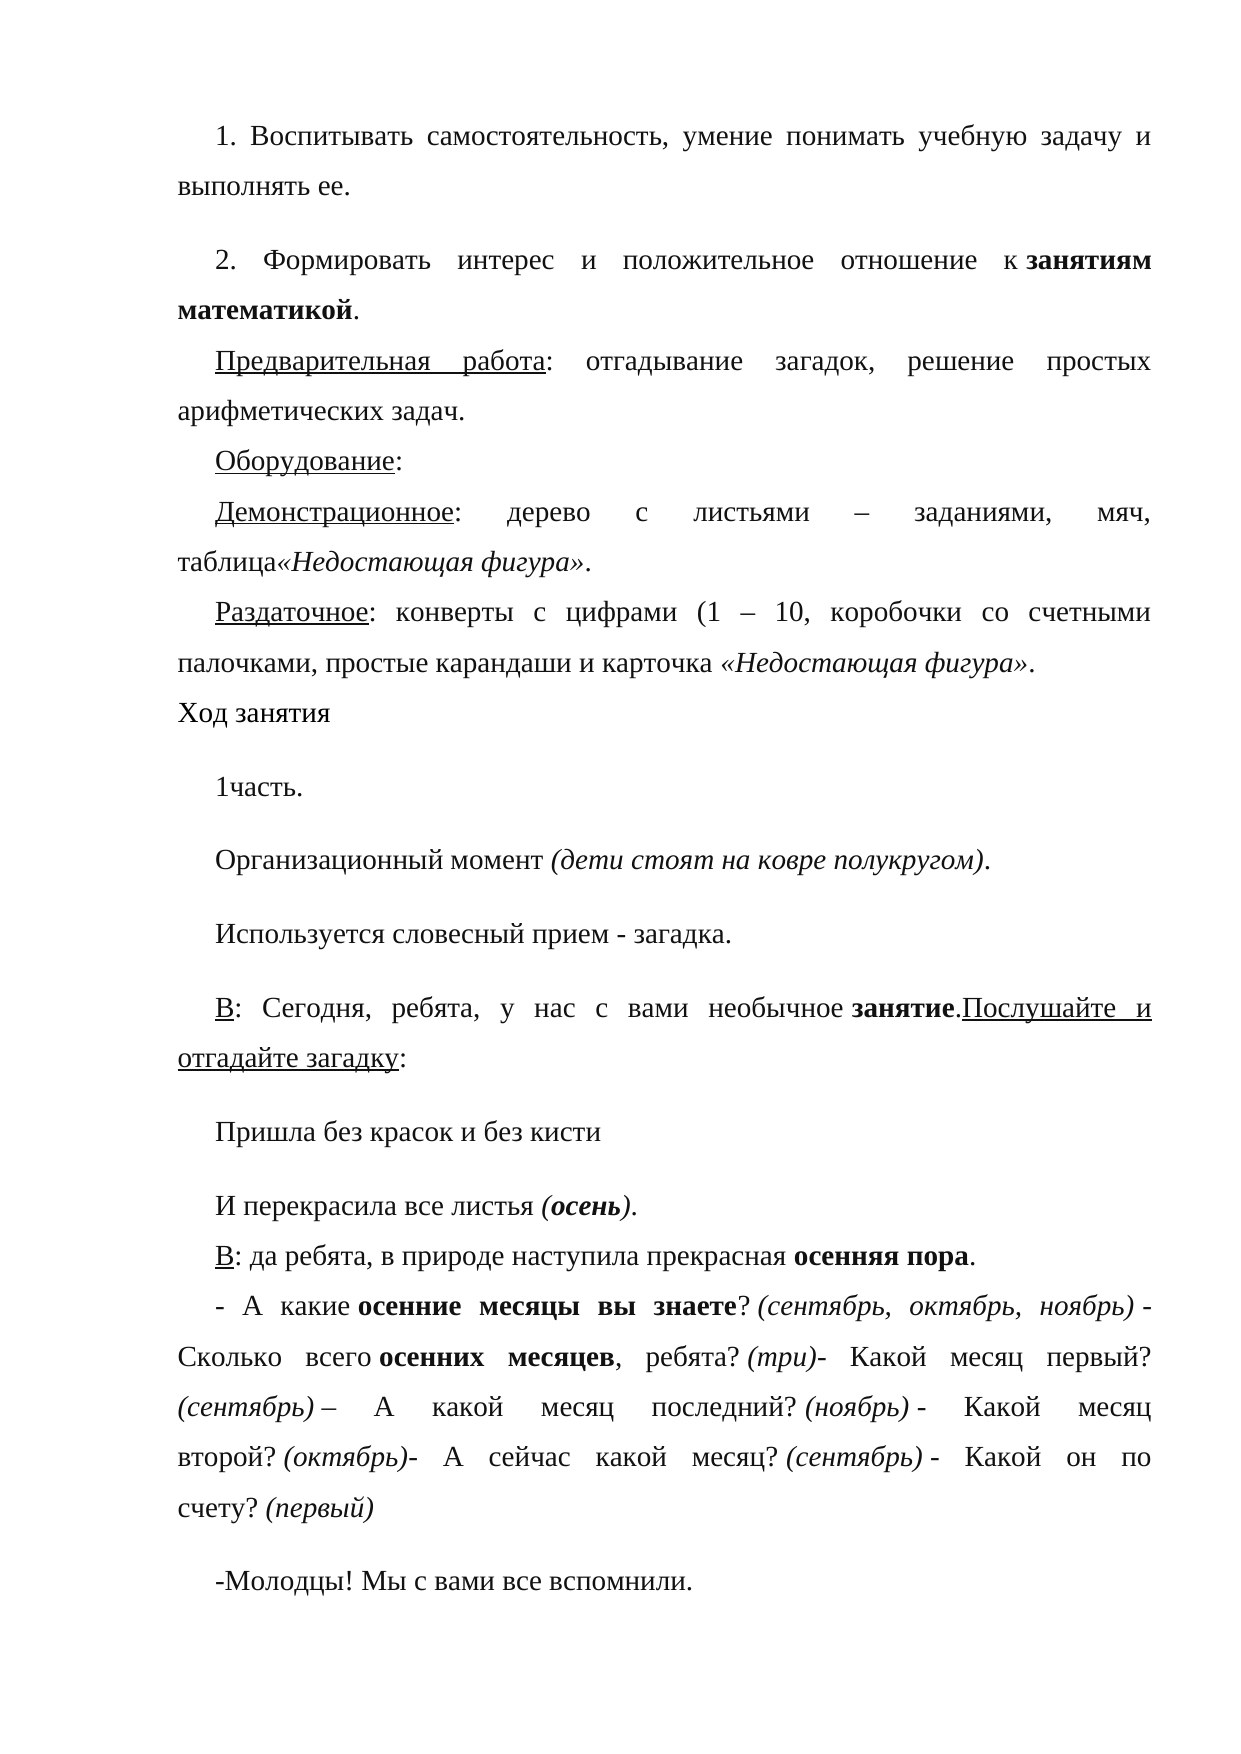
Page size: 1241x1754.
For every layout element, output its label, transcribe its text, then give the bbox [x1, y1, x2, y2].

text 1часть. [177, 769, 1152, 802]
text - А какие осенние месяцы вы знаете? (сентябрь, октябрь, ноябрь) - Сколько всего осенних месяцев, ребята? (три)- Какой месяц первый?(сентябрь) – А какой месяц последний? (ноябрь) - Какой месяц второй? (октябрь)- А сейчас какой месяц? (сентябрь) - Какой он по счету? (первый) [177, 1288, 1152, 1523]
text -Молодцы! Мы с вами все вспомнили. [177, 1563, 1152, 1597]
text В: Сегодня, ребята, у нас с вами необычное занятие.Послушайте и отгадайте загадку: [177, 990, 1152, 1074]
text Оборудование: [177, 443, 1152, 477]
text Организационный момент (дети стоят на ковре полукругом). [177, 842, 1152, 876]
text В: да ребята, в природе наступила прекрасная осенняя пора. [177, 1238, 1152, 1272]
text Демонстрационное: дерево с листьями – заданиями, мяч, таблица«Недостающая фигура». [177, 494, 1152, 578]
text Раздаточное: конверты с цифрами (1 – 10, коробочки со счетными палочками, простые карандаши и карточка «Недостающая фигура». [177, 594, 1152, 678]
text Используется словесный прием - загадка. [177, 916, 1152, 950]
text Ход занятия [177, 695, 1152, 728]
text 1. Воспитывать самостоятельность, умение понимать учебную задачу и выполнять ее. [177, 118, 1152, 202]
text 2. Формировать интерес и положительное отношение к занятиям математикой. [177, 242, 1152, 326]
text Пришла без красок и без кисти [177, 1114, 1152, 1148]
text Предварительная работа: отгадывание загадок, решение простых арифметических задач. [177, 343, 1152, 427]
text И перекрасила все листья (осень). [177, 1188, 1152, 1221]
